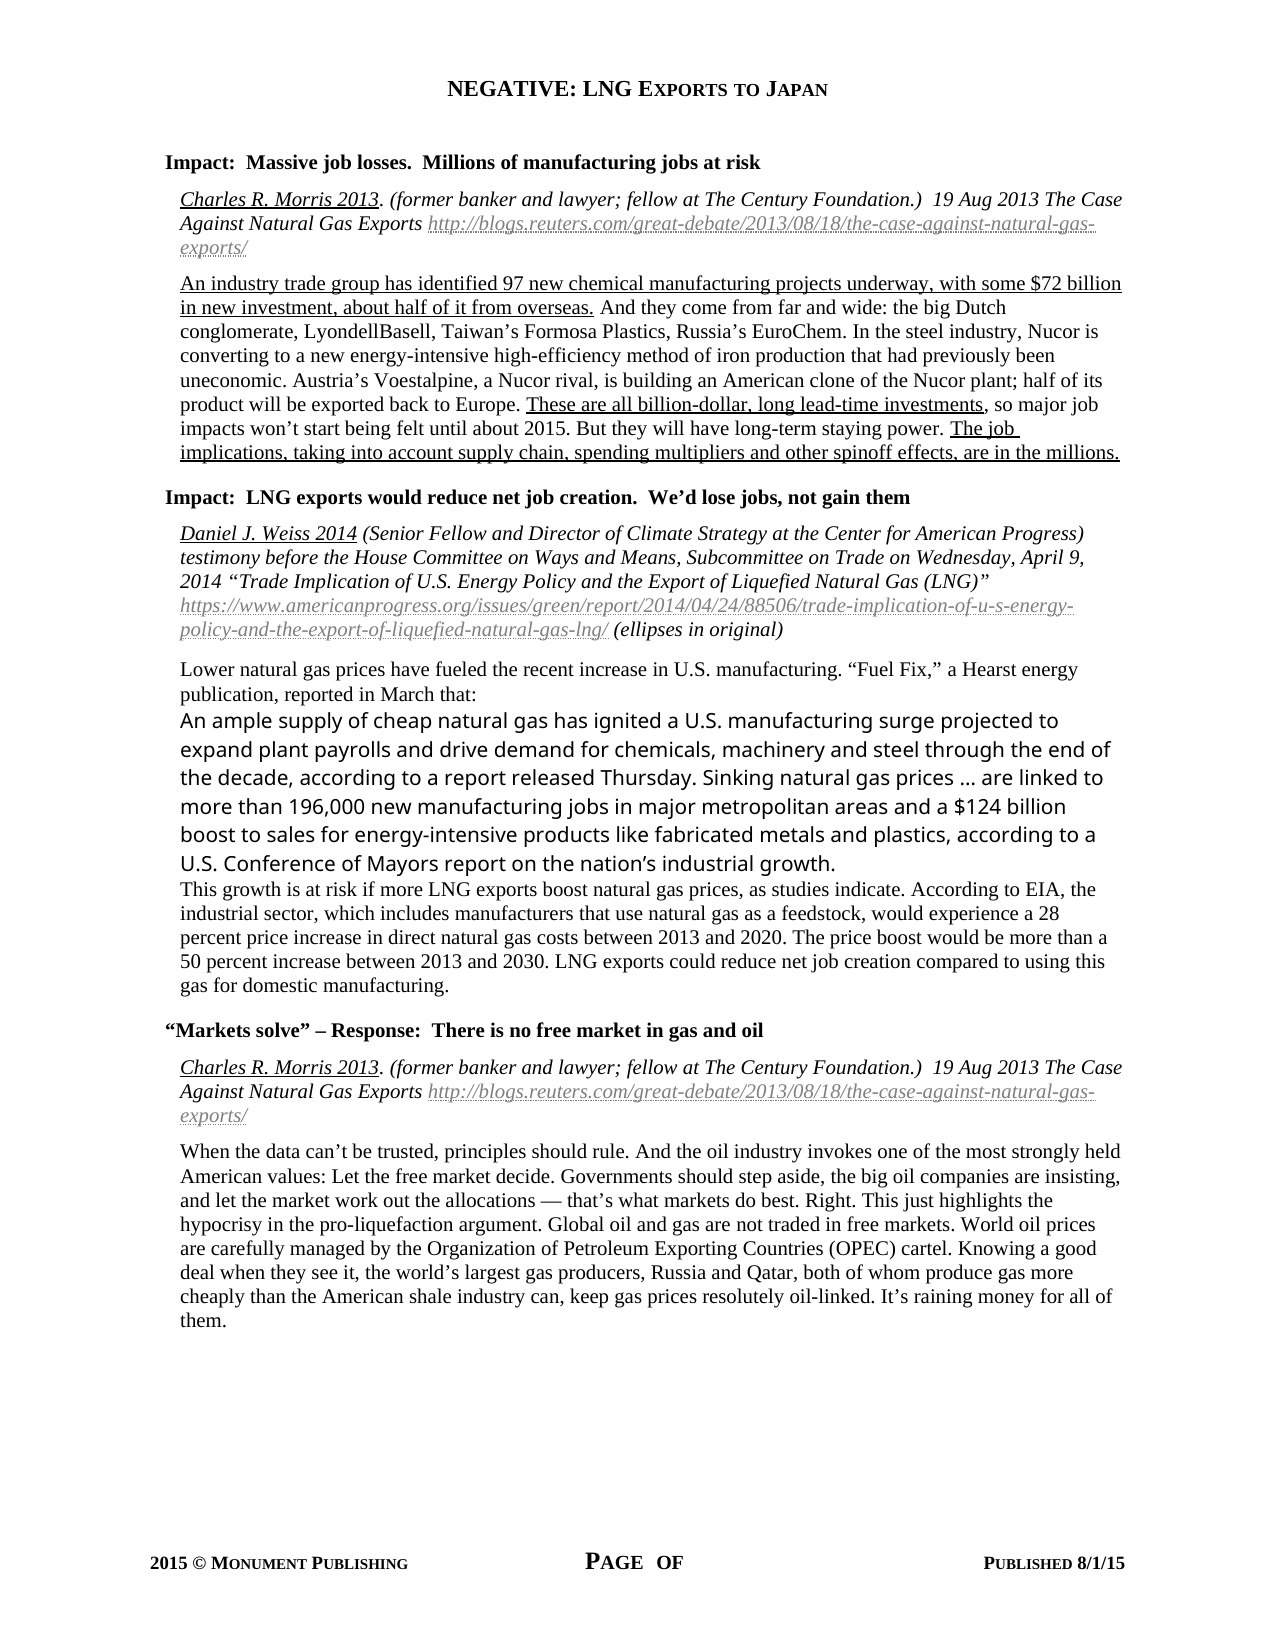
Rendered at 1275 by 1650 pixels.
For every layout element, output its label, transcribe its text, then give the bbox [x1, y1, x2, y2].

text An industry trade group has identified 97 new chemical manufacturing projects underway, with some $72 billion in new investment, about half of it from overseas. And they come from far and wide: the big Dutch conglomerate, LyondellBasell, Taiwan’s Formosa Plastics, Russia’s EuroChem. In the steel industry, Nucor is converting to a new energy-intensive high-efficiency method of iron production that had previously been uneconomic. Austria’s Voestalpine, a Nucor rival, is building an American clone of the Nucor plant; half of its product will be exported back to Europe. These are all billion-dollar, long lead-time investments, so major job impacts won’t start being felt until about 2015. But they will have long-term staying power. The job implications, taking into account supply chain, spending multipliers and other spinoff effects, are in the millions. [180, 271, 1125, 464]
text Charles R. Morris 2013. (former banker and lawyer; fellow at The Century Foundation.) 19 Aug 2013 The Case Against Natural Gas Exports http://blogs.reuters.com/great-debate/2013/08/18/the-case-against-natural-gas-exports/ [180, 1055, 1125, 1127]
text When the data can’t be trusted, principles should rule. And the oil industry invokes one of the most strongly held American values: Let the free market decide. Governments should step aside, the big oil companies are insisting, and let the market work out the allocations — that’s what markets do best. Right. This just highlights the hypocrisy in the pro-liquefaction argument. Global oil and gas are not traded in free markets. World oil prices are carefully managed by the Organization of Petroleum Exporting Countries (OPEC) cartel. Knowing a good deal when they see it, the world’s largest gas producers, Russia and Qatar, both of whom produce gas more cheaply than the American shale industry can, keep gas prices resolutely oil-linked. It’s raining money for all of them. [180, 1139, 1125, 1332]
text Daniel J. Weiss 2014 (Senior Fellow and Director of Climate Strategy at the Center for American Progress) testimony before the House Committee on Ways and Means, Subcommittee on Trade on Wednesday, April 9, 2014 “Trade Implication of U.S. Energy Policy and the Export of Liquefied Natural Gas (LNG)” https://www.americanprogress.org/issues/green/report/2014/04/24/88506/trade-implication-of-u-s-energy-policy-and-the-export-of-liquefied-natural-gas-lng/ (ellipses in original) [180, 521, 1125, 641]
text Impact: Massive job losses. Millions of manufacturing jobs at risk [165, 150, 1125, 174]
text Lower natural gas prices have fueled the recent increase in U.S. manufacturing. “Fuel Fix,” a Hearst energy publication, reported in March that: An ample supply of cheap natural gas has ignited a U.S. manufacturing surge projected to expand plant payrolls and drive demand for chemicals, machinery and steel through the end of the decade, according to a report released Thursday. Sinking natural gas prices … are linked to more than 196,000 new manufacturing jobs in major metropolitan areas and a $124 billion boost to sales for energy-intensive products like fabricated metals and plastics, according to a U.S. Conference of Mayors report on the nation’s industrial growth. This growth is at risk if more LNG exports boost natural gas prices, as studies indicate. According to EIA, the industrial sector, which includes manufacturers that use natural gas as a feedstock, would experience a 28 percent price increase in direct natural gas costs between 2013 and 2020. The price boost would be more than a 50 percent increase between 2013 and 2030. LNG exports could reduce net job creation compared to using this gas for domestic manufacturing. [180, 654, 1125, 997]
text “Markets solve” – Response: There is no free market in gas and oil [165, 1018, 1125, 1042]
text Impact: LNG exports would reduce net job creation. We’d lose jobs, not gain them [165, 484, 1125, 509]
text Charles R. Morris 2013. (former banker and lawyer; fellow at The Century Foundation.) 19 Aug 2013 The Case Against Natural Gas Exports http://blogs.reuters.com/great-debate/2013/08/18/the-case-against-natural-gas-exports/ [180, 187, 1125, 259]
